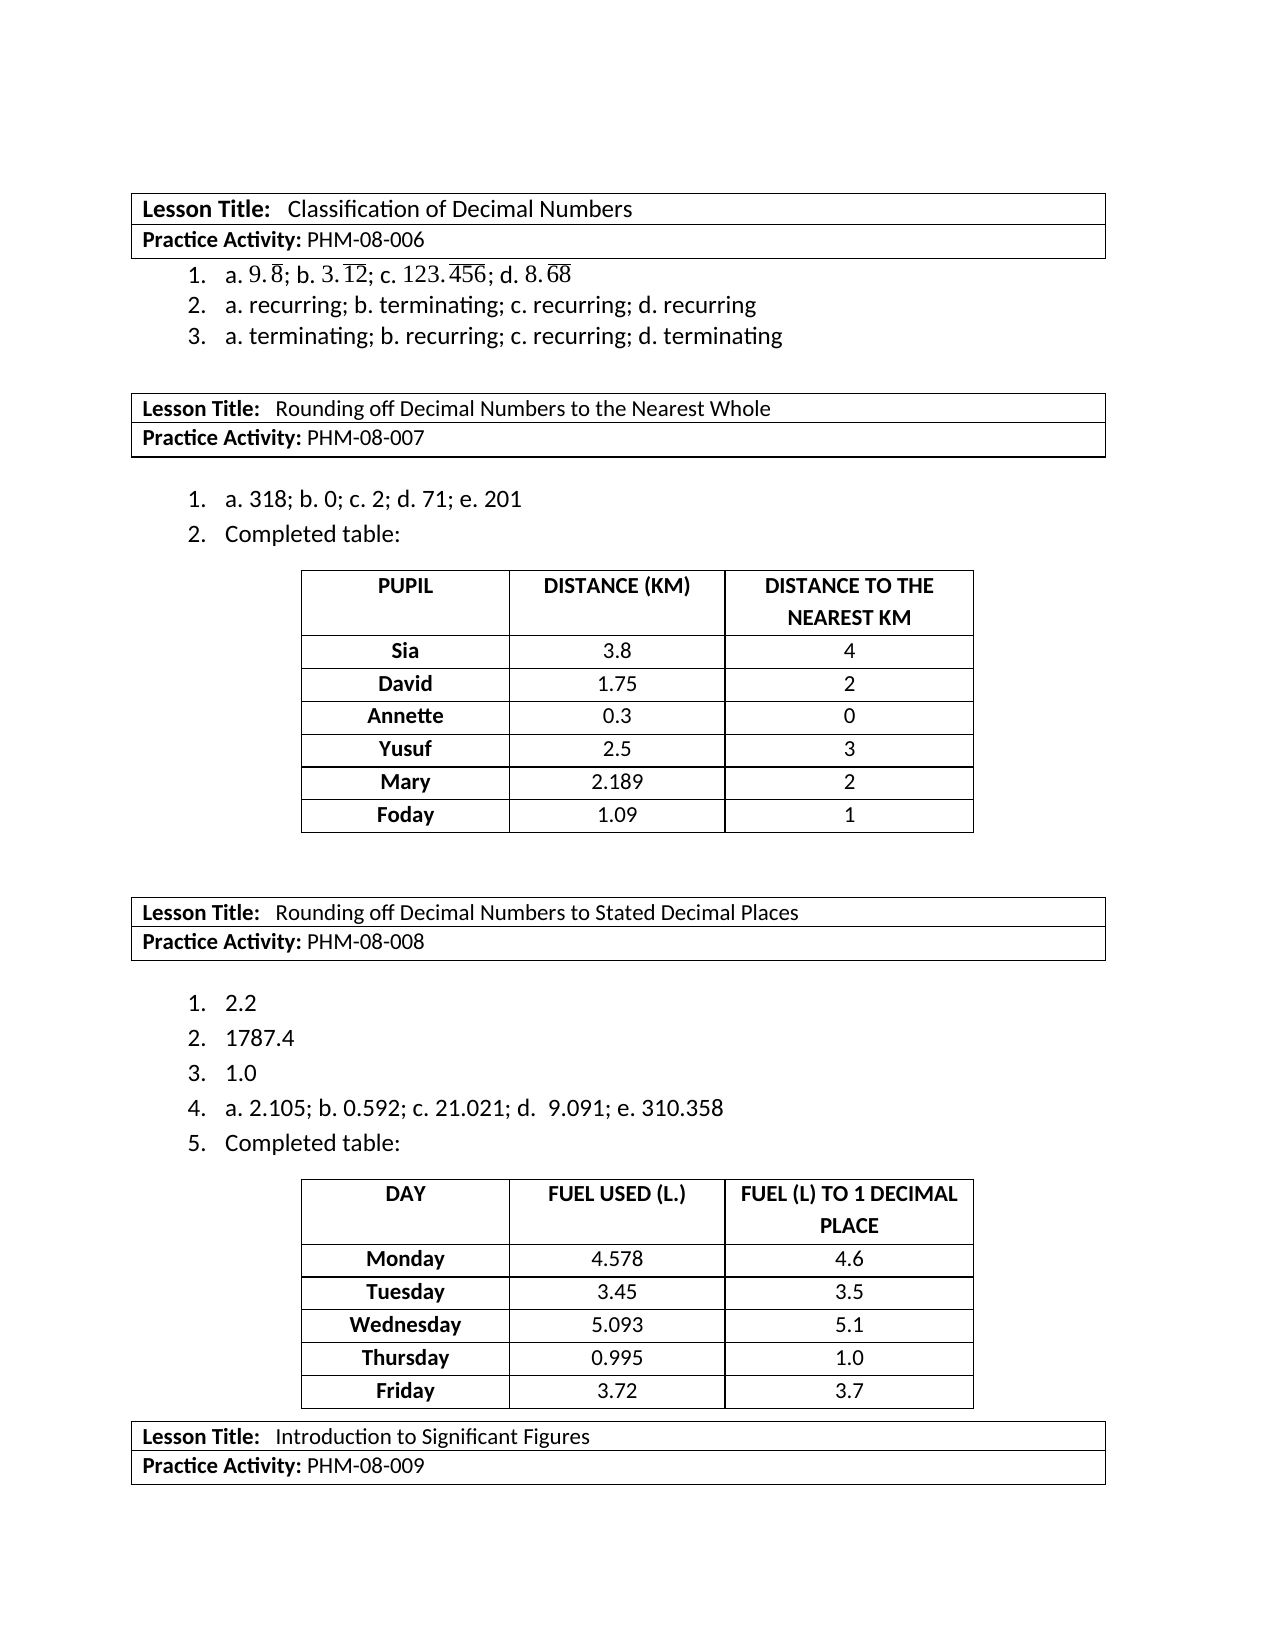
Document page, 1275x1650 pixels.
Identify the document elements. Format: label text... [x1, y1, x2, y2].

table_cell 3.8 [510, 636, 724, 668]
table_cell Practice Activity: PHM-08-006 [132, 225, 1105, 258]
table_cell 0.3 [510, 702, 724, 733]
list a. recurring; b. terminating; c. recurring; d. recurring [187, 290, 1125, 320]
list 1787.4 [187, 1022, 1125, 1052]
table_cell 3.5 [726, 1278, 973, 1309]
table_cell Friday [302, 1376, 509, 1408]
table_cell 2.189 [510, 768, 724, 799]
table_cell 1 [726, 800, 973, 832]
table_header DISTANCE TO THE NEAREST KM [726, 571, 973, 635]
table_cell Practice Activity: PHM-08-008 [132, 927, 1105, 960]
table_cell Sia [302, 636, 509, 668]
table_cell 1.0 [726, 1343, 973, 1375]
table_cell 4.578 [510, 1245, 724, 1276]
table_cell 2 [726, 669, 973, 701]
list a. ; b. ; c. ; d. [187, 211, 1125, 290]
table_cell 2.5 [510, 735, 724, 766]
table_cell Yusuf [302, 735, 509, 766]
table_header Lesson Title: Rounding off Decimal Numbers to Stated Decimal Places [132, 898, 1105, 926]
list a. terminating; b. recurring; c. recurring; d. terminating [187, 320, 1125, 351]
table_header DAY [302, 1180, 509, 1243]
table_cell Practice Activity: PHM-08-007 [132, 423, 1105, 456]
list a. 2.105; b. 0.592; c. 21.021; d. 9.091; e. 310.358 [187, 1092, 1125, 1122]
table_header Lesson Title: Classification of Decimal Numbers [132, 194, 1105, 224]
list Completed table: [187, 1127, 1125, 1157]
table_cell 0.995 [510, 1343, 724, 1375]
table_cell Mary [302, 768, 509, 799]
table_cell 0 [726, 702, 973, 733]
list 2.2 [187, 937, 1125, 1017]
table_cell Thursday [302, 1343, 509, 1375]
table_cell 1.75 [510, 669, 724, 701]
table_cell 3 [726, 735, 973, 766]
table_header PUPIL [302, 571, 509, 635]
table_cell David [302, 669, 509, 701]
table_header Lesson Title: Rounding off Decimal Numbers to the Nearest Whole [132, 394, 1105, 422]
table_cell 2 [726, 768, 973, 799]
list 1.0 [187, 1057, 1125, 1087]
table_cell Tuesday [302, 1278, 509, 1309]
table_cell 3.72 [510, 1376, 724, 1408]
table_cell Practice Activity: PHM-08-009 [132, 1451, 1105, 1484]
table_cell Monday [302, 1245, 509, 1276]
list Completed table: [187, 518, 1125, 548]
list a. 318; b. 0; c. 2; d. 71; e. 201 [187, 433, 1125, 513]
table_cell 4.6 [726, 1245, 973, 1276]
table_cell 5.1 [726, 1310, 973, 1342]
table_cell Annette [302, 702, 509, 733]
table_header FUEL (L) TO 1 DECIMAL PLACE [726, 1180, 973, 1243]
table_cell 4 [726, 636, 973, 668]
table_cell 1.09 [510, 800, 724, 832]
table_header DISTANCE (KM) [510, 571, 724, 635]
table_header Lesson Title: Introduction to Significant Figures [132, 1422, 1105, 1450]
table_cell Foday [302, 800, 509, 832]
table_cell 3.7 [726, 1376, 973, 1408]
table_header FUEL USED (L.) [510, 1180, 724, 1243]
table_cell 3.45 [510, 1278, 724, 1309]
table_cell Wednesday [302, 1310, 509, 1342]
table_cell 5.093 [510, 1310, 724, 1342]
